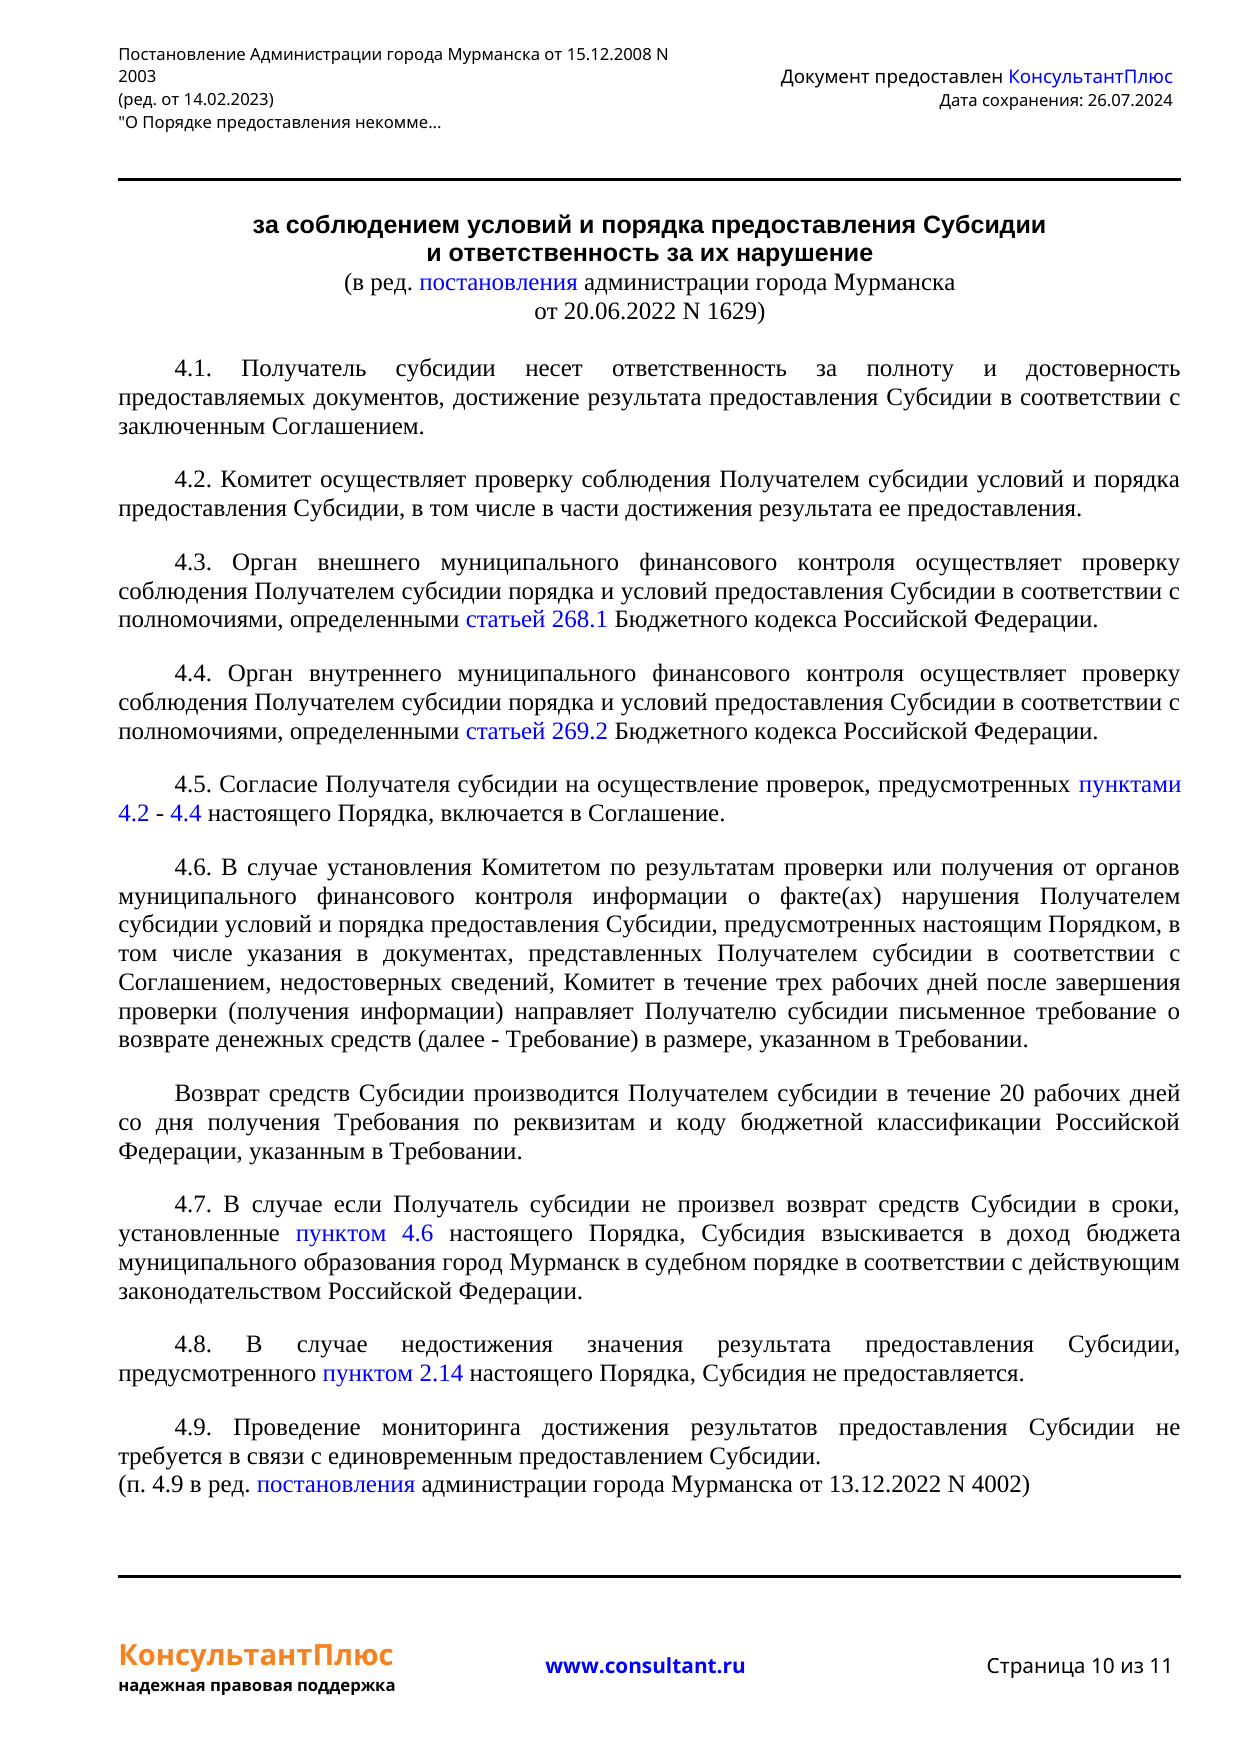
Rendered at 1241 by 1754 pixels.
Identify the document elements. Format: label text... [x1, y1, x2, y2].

text 4.1. Получатель субсидии несет ответственность за полноту и достоверность предоставляемых документов, достижение результата предоставления Субсидии в соответствии с заключенным Соглашением. [118, 353, 1181, 439]
text 4.7. В случае если Получатель субсидии не произвел возврат средств Субсидии в сроки, установленные пунктом 4.6 настоящего Порядка, Субсидия взыскивается в доход бюджета муниципального образования город Мурманск в судебном порядке в соответствии с действующим законодательством Российской Федерации. [118, 1189, 1181, 1304]
text (п. 4.9 в ред. постановления администрации города Мурманска от 13.12.2022 N 4002) [118, 1469, 1181, 1498]
text (в ред. постановления администрации города Мурманска [118, 267, 1181, 296]
text 4.2. Комитет осуществляет проверку соблюдения Получателем субсидии условий и порядка предоставления Субсидии, в том числе в части достижения результата ее предоставления. [118, 464, 1181, 522]
text 4.4. Орган внутреннего муниципального финансового контроля осуществляет проверку соблюдения Получателем субсидии порядка и условий предоставления Субсидии в соответствии с полномочиями, определенными статьей 269.2 Бюджетного кодекса Российской Федерации. [118, 658, 1181, 744]
text 4.9. Проведение мониторинга достижения результатов предоставления Субсидии не требуется в связи с единовременным предоставлением Субсидии. [118, 1412, 1181, 1469]
text Возврат средств Субсидии производится Получателем субсидии в течение 20 рабочих дней со дня получения Требования по реквизитам и коду бюджетной классификации Российской Федерации, указанным в Требовании. [118, 1078, 1181, 1164]
text 4.5. Согласие Получателя субсидии на осуществление проверок, предусмотренных пунктами 4.2 - 4.4 настоящего Порядка, включается в Соглашение. [118, 769, 1181, 827]
text 4.8. В случае недостижения значения результата предоставления Субсидии, предусмотренного пунктом 2.14 настоящего Порядка, Субсидия не предоставляется. [118, 1329, 1181, 1387]
title и ответственность за их нарушение [118, 238, 1181, 267]
text от 20.06.2022 N 1629) [118, 296, 1181, 324]
title за соблюдением условий и порядка предоставления Субсидии [118, 209, 1181, 238]
text 4.6. В случае установления Комитетом по результатам проверки или получения от органов муниципального финансового контроля информации о факте(ах) нарушения Получателем субсидии условий и порядка предоставления Субсидии, предусмотренных настоящим Порядком, в том числе указания в документах, представленных Получателем субсидии в соответствии с Соглашением, недостоверных сведений, Комитет в течение трех рабочих дней после завершения проверки (получения информации) направляет Получателю субсидии письменное требование о возврате денежных средств (далее - Требование) в размере, указанном в Требовании. [118, 852, 1181, 1053]
text 4.3. Орган внешнего муниципального финансового контроля осуществляет проверку соблюдения Получателем субсидии порядка и условий предоставления Субсидии в соответствии с полномочиями, определенными статьей 268.1 Бюджетного кодекса Российской Федерации. [118, 547, 1181, 633]
